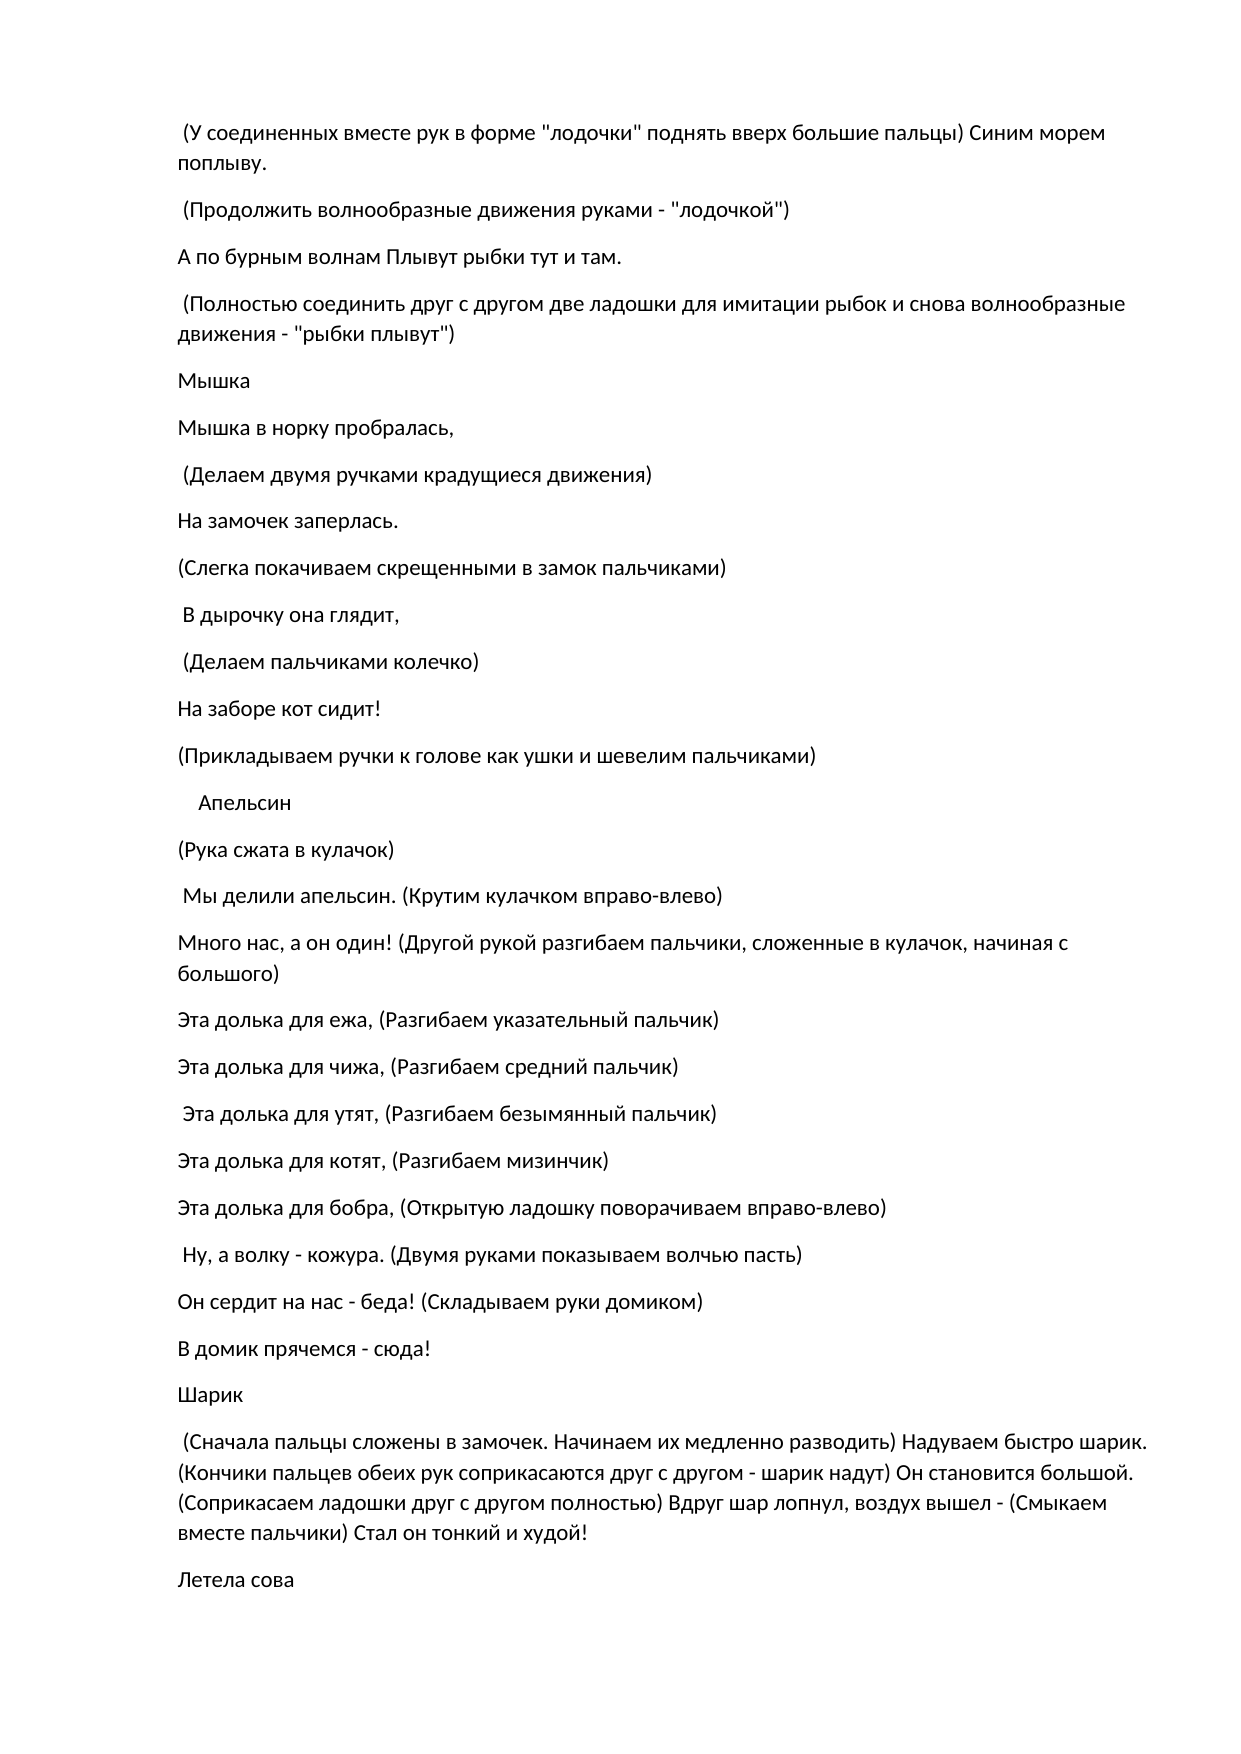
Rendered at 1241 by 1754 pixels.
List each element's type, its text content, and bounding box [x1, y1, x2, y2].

text Эта долька для котят, (Разгибаем мизинчик) [177, 1146, 1152, 1174]
text В домик прячемся - сюда! [177, 1334, 1152, 1362]
text Эта долька для утят, (Разгибаем безымянный пальчик) [177, 1099, 1152, 1127]
text А по бурным волнам Плывут рыбки тут и там. [177, 242, 1152, 270]
text Мышка [177, 366, 1152, 394]
text Шарик [177, 1381, 1152, 1409]
text Эта долька для бобра, (Открытую ладошку поворачиваем вправо-влево) [177, 1193, 1152, 1221]
text (Сначала пальцы сложены в замочек. Начинаем их медленно разводить) Надуваем быстро шарик. (Кончики пальцев обеих рук соприкасаются друг с другом - шарик надут) Он становится большой. (Соприкасаем ладошки друг с другом полностью) Вдруг шар лопнул, воздух вышел - (Смыкаем вместе пальчики) Стал он тонкий и худой! [177, 1427, 1152, 1546]
text Ну, а волку - кожура. (Двумя руками показываем волчью пасть) [177, 1240, 1152, 1268]
text (Продолжить волнообразные движения руками - "лодочкой") [177, 195, 1152, 223]
text Мы делили апельсин. (Крутим кулачком вправо-влево) [177, 882, 1152, 910]
text (Прикладываем ручки к голове как ушки и шевелим пальчиками) [177, 741, 1152, 769]
text На заборе кот сидит! [177, 694, 1152, 722]
text (Полностью соединить друг с другом две ладошки для имитации рыбок и снова волнообразные движения - "рыбки плывут") [177, 289, 1152, 347]
text (Рука сжата в кулачок) [177, 835, 1152, 863]
text Апельсин [177, 788, 1152, 816]
text (Делаем двумя ручками крадущиеся движения) [177, 460, 1152, 488]
text (Делаем пальчиками колечко) [177, 647, 1152, 675]
text Он сердит на нас - беда! (Складываем руки домиком) [177, 1287, 1152, 1315]
text Эта долька для ежа, (Разгибаем указательный пальчик) [177, 1006, 1152, 1034]
text Летела сова [177, 1565, 1152, 1593]
text Много нас, а он один! (Другой рукой разгибаем пальчики, сложенные в кулачок, начиная с большого) [177, 928, 1152, 987]
text (У соединенных вместе рук в форме "лодочки" поднять вверх большие пальцы) Синим морем поплыву. [177, 118, 1152, 176]
text В дырочку она глядит, [177, 600, 1152, 628]
text (Слегка покачиваем скрещенными в замок пальчиками) [177, 553, 1152, 582]
text Мышка в норку пробралась, [177, 413, 1152, 441]
text На замочек заперлась. [177, 507, 1152, 535]
text Эта долька для чижа, (Разгибаем средний пальчик) [177, 1052, 1152, 1081]
